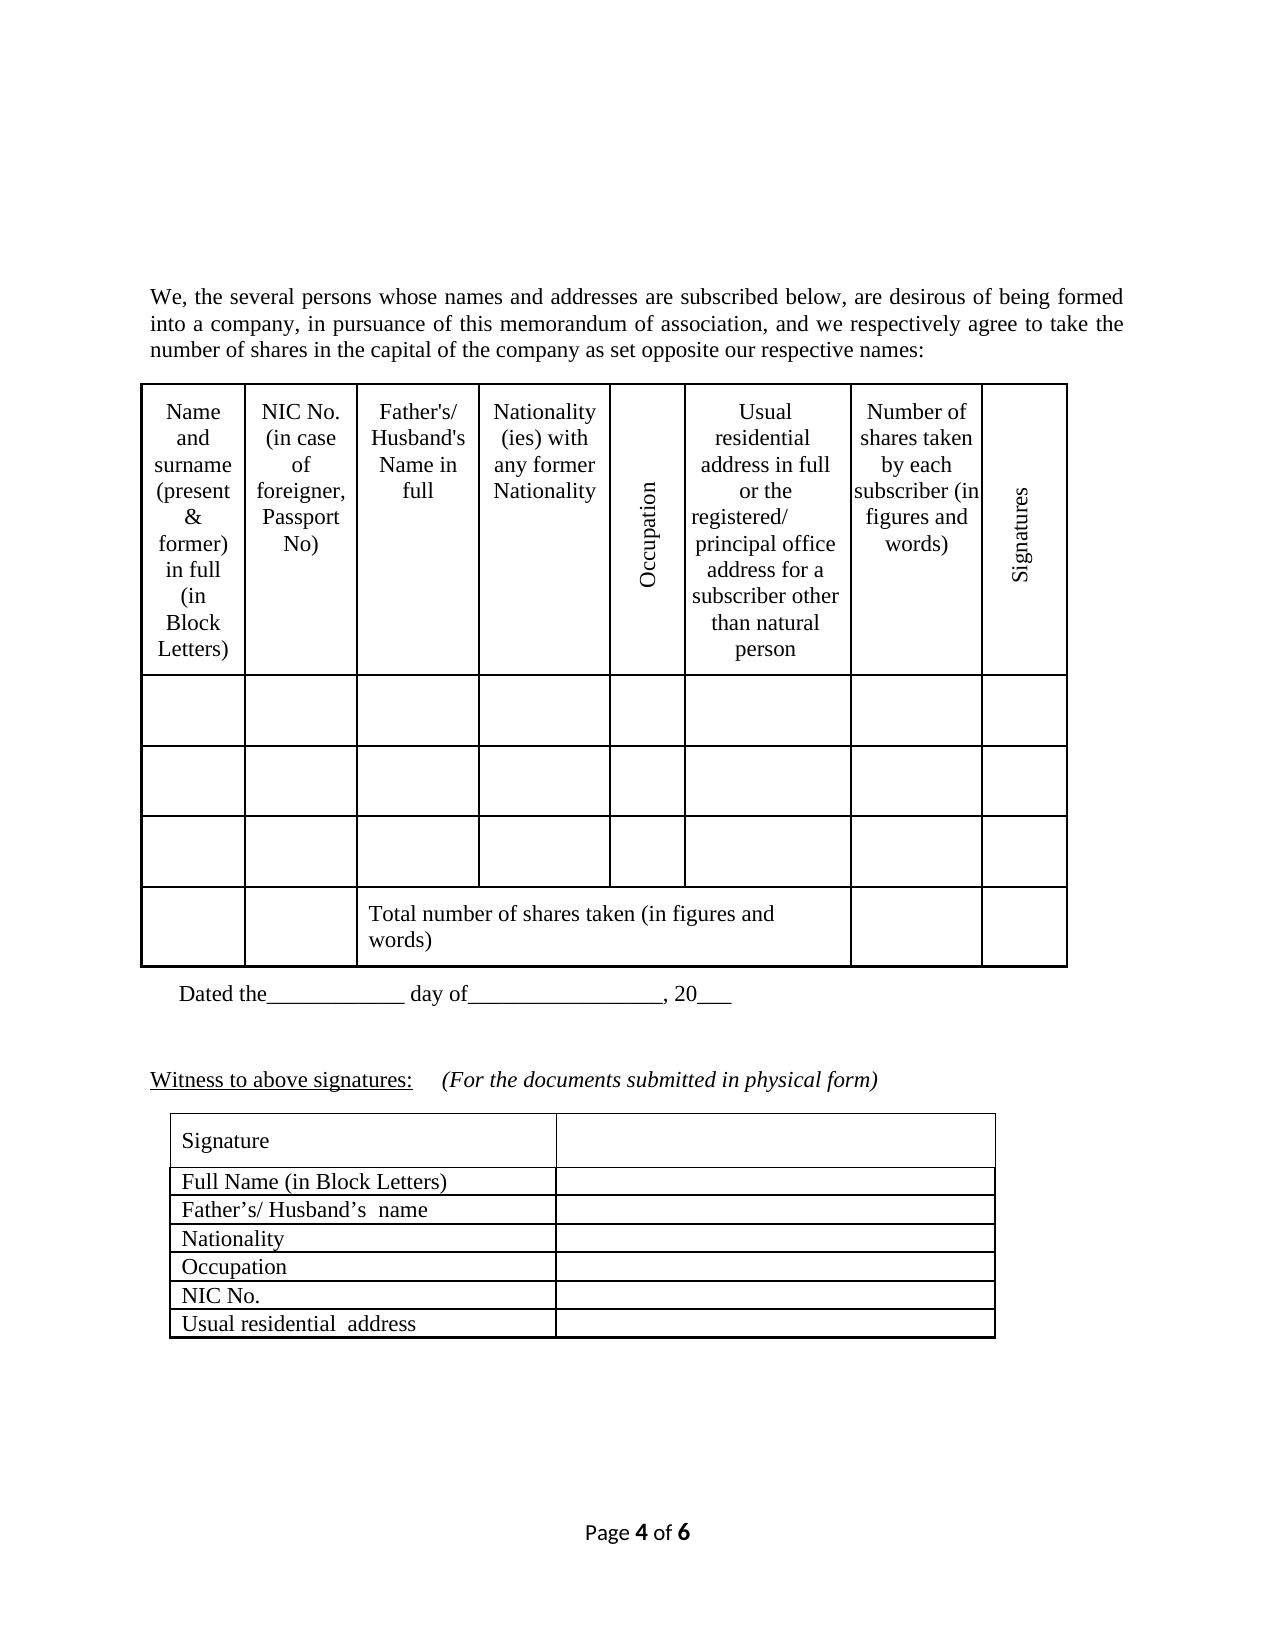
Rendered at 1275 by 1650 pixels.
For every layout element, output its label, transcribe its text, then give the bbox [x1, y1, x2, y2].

table_cell [557, 1282, 994, 1308]
table_cell [611, 817, 684, 886]
table_cell [480, 817, 609, 886]
table_header Number of shares taken by each subscriber (in figures and words) [852, 385, 981, 674]
table_cell [143, 888, 244, 965]
table_cell [983, 888, 1066, 965]
table_cell [611, 676, 684, 744]
table_cell [686, 817, 850, 886]
table_cell [557, 1225, 994, 1251]
table_cell [246, 817, 356, 886]
text We, the several persons whose names and addresses are subscribed below, are desirous of being formed into a company, in pursuance of this memorandum of association, and we respectively agree to take the number of shares in the capital of the company as set opposite our respective names: [150, 283, 1125, 362]
table_cell [686, 747, 850, 815]
table_header NIC No. (in case of foreigner, Passport No) [246, 385, 356, 674]
table_cell [852, 888, 981, 965]
table_cell [246, 676, 356, 744]
text Witness to above signatures: (For the documents submitted in physical form) [150, 1066, 1125, 1092]
table_cell [480, 676, 609, 744]
table_header [557, 1114, 995, 1167]
table_cell [358, 676, 478, 744]
table_cell [246, 747, 356, 815]
table_cell Occupation [171, 1253, 555, 1279]
table_cell [983, 747, 1066, 815]
table_cell [143, 747, 244, 815]
table_cell [852, 817, 981, 886]
table_cell [557, 1253, 994, 1279]
table_cell [557, 1168, 994, 1194]
table_header Occupation [611, 385, 684, 674]
table_cell [143, 676, 244, 744]
table_cell [358, 747, 478, 815]
table_cell [246, 888, 356, 965]
table_header Signatures [983, 385, 1066, 674]
table_header Father's/ Husband's Name in full [358, 385, 478, 674]
table_header Signature [171, 1114, 556, 1167]
table_cell [557, 1310, 994, 1336]
text Dated the____________ day of_________________, 20___ [178, 980, 1125, 1006]
table_header Name and surname (present & former) in full (in Block Letters) [143, 385, 244, 674]
table_cell NIC No. [171, 1282, 555, 1308]
table_cell Full Name (in Block Letters) [171, 1168, 555, 1194]
table_cell [480, 747, 609, 815]
table_cell [611, 747, 684, 815]
table_header Usual residential address in full or the registered/ principal office address for a subscriber other than natural person [686, 385, 850, 674]
table_cell [983, 676, 1066, 744]
table_cell Usual residential address [171, 1310, 555, 1336]
table_cell [358, 817, 478, 886]
table_cell Total number of shares taken (in figures and words) [358, 888, 850, 965]
table_cell [852, 676, 981, 744]
table_cell Nationality [171, 1225, 555, 1251]
table_cell Father’s/ Husband’s name [171, 1196, 555, 1223]
table_cell [852, 747, 981, 815]
table_cell [686, 676, 850, 744]
table_header Nationality (ies) with any former Nationality [480, 385, 609, 674]
table_cell [557, 1196, 994, 1223]
table_cell [983, 817, 1066, 886]
table_cell [143, 817, 244, 886]
